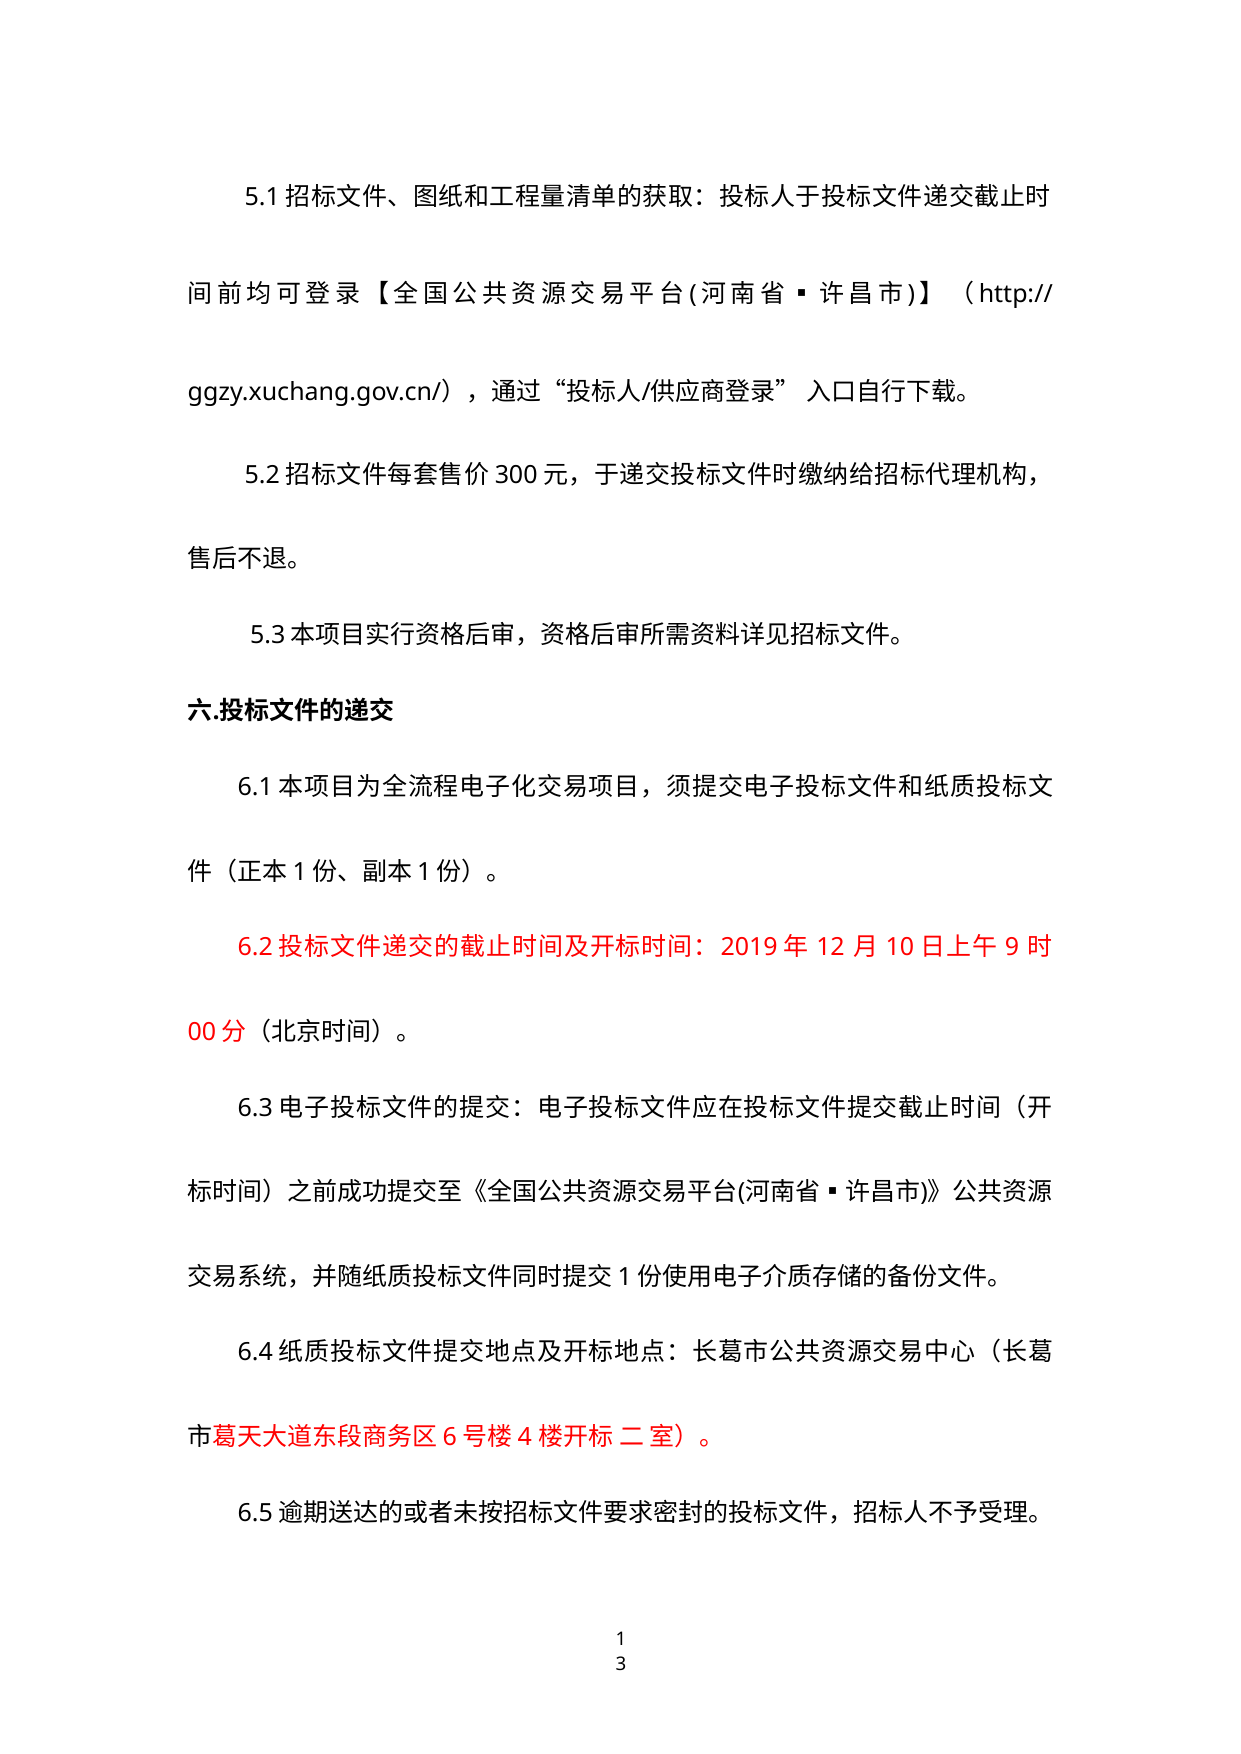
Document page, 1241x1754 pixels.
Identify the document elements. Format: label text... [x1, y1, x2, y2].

text 6.5逾期送达的或者未按招标文件要求密封的投标文件，招标人不予受理。 [187, 1478, 1053, 1543]
text 6.3电子投标文件的提交：电子投标文件应在投标文件提交截止时间（开标时间）之前成功提交至《全国公共资源交易平台(河南省▪许昌市)》公共资源交易系统，并随纸质投标文件同时提交1份使用电子介质存储的备份文件。 [187, 1073, 1053, 1307]
text 5.3本项目实行资格后审，资格后审所需资料详见招标文件。 [187, 600, 1053, 665]
text 6.2投标文件递交的截止时间及开标时间：2019年 12 月 10日上午 9 时 00分（北京时间）。 [187, 912, 1053, 1062]
text 6.4纸质投标文件提交地点及开标地点：长葛市公共资源交易中心（长葛市葛天大道东段商务区6号楼 4 楼开标 二 室）。 [187, 1317, 1053, 1467]
text 6.1本项目为全流程电子化交易项目，须提交电子投标文件和纸质投标文件（正本1份、副本1份）。 [187, 752, 1053, 902]
text 5.1招标文件、图纸和工程量清单的获取：投标人于投标文件递交截止时间前均可登录【全国公共资源交易平台(河南省▪许昌市)】（http://ggzy.xuchang.gov.cn/），通过“投标人/供应商登录” 入口自行下载。 [187, 162, 1053, 422]
text 5.2招标文件每套售价300元，于递交投标文件时缴纳给招标代理机构，售后不退。 [187, 440, 1053, 589]
text 六.投标文件的递交 [187, 676, 1053, 741]
